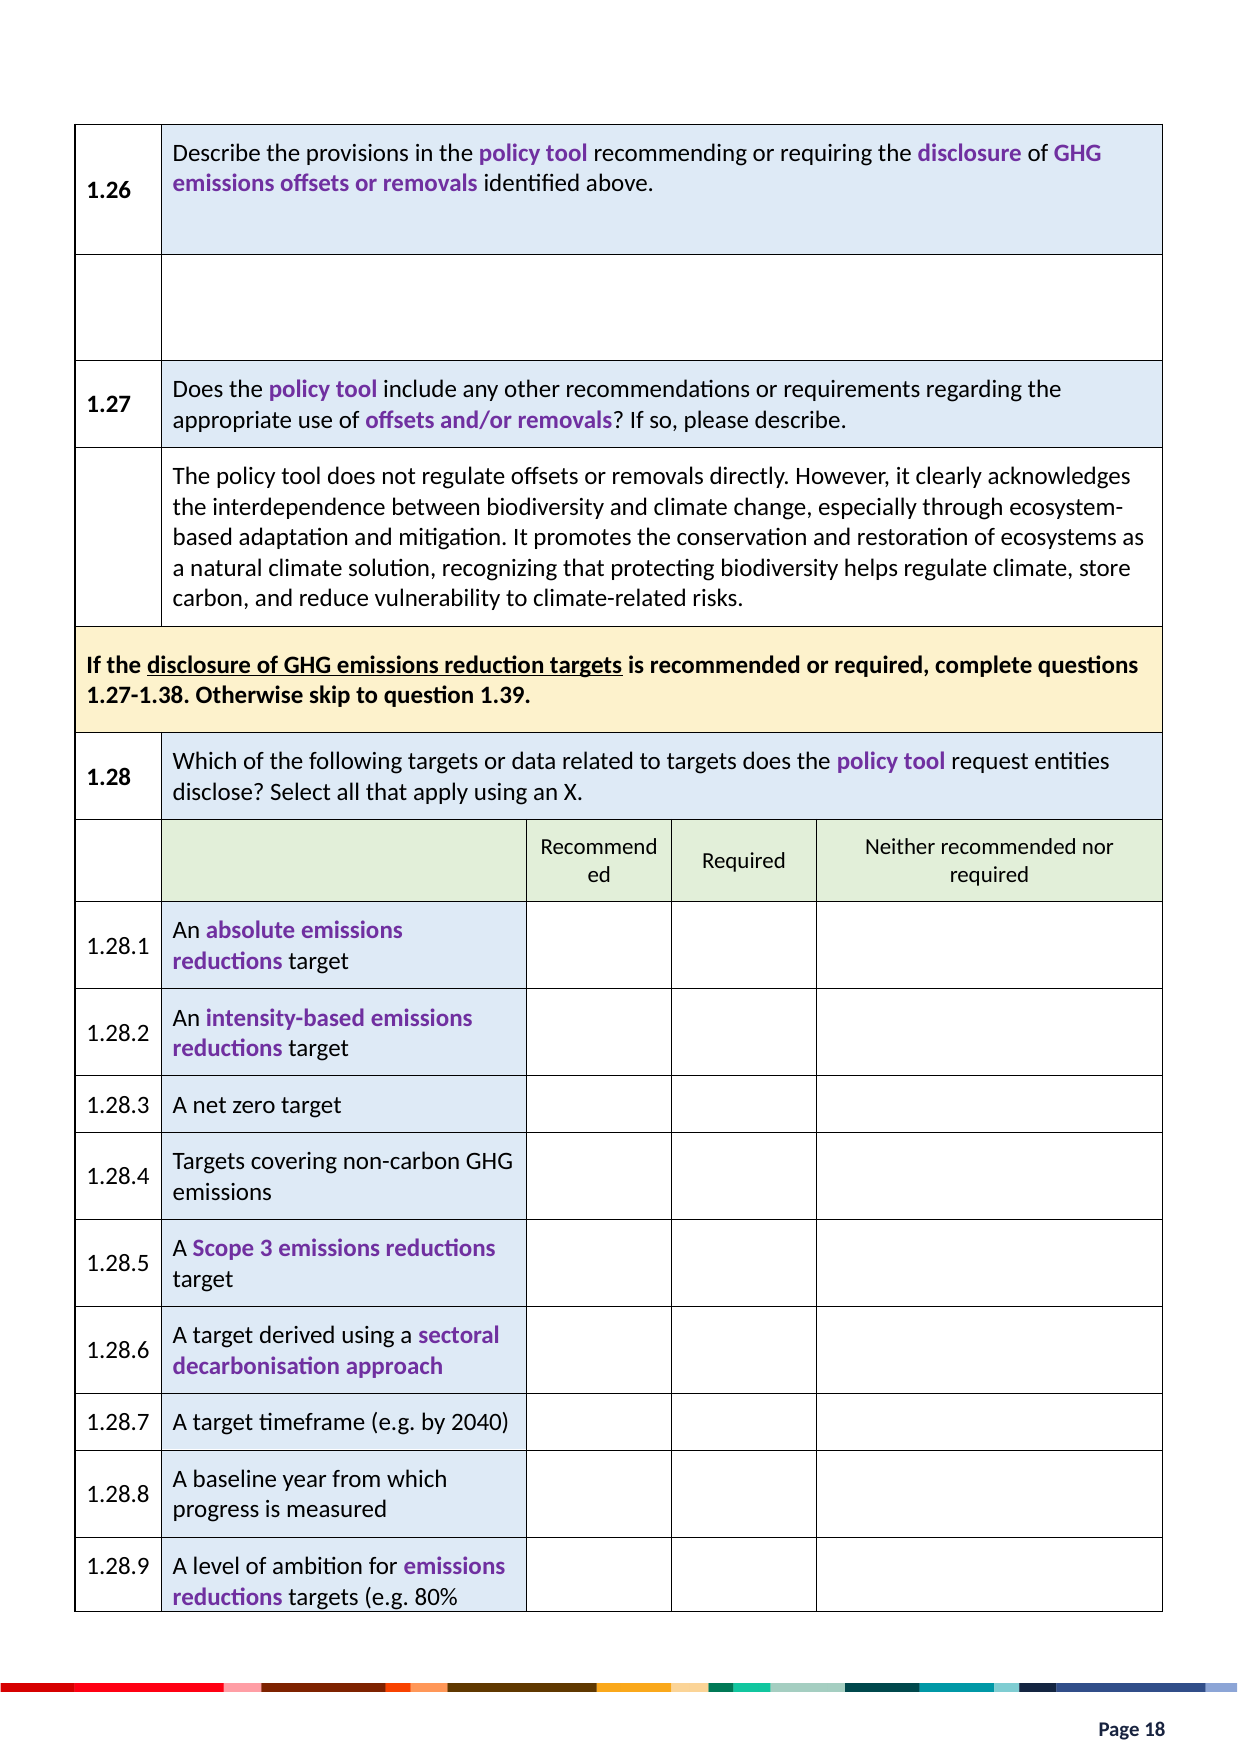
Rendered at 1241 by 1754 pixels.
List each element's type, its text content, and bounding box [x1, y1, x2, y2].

table_cell Does the policy tool include any other recommendations or requirements regarding the appropriate use of offsets and/or removals? If so, please describe. [162, 361, 1162, 447]
table_cell 1.28.7 [76, 1394, 161, 1449]
table_cell 1.28.5 [76, 1220, 161, 1306]
table_cell [672, 902, 816, 988]
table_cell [162, 1538, 526, 1611]
table_cell Which of the following targets or data related to targets does the policy tool request entities disclose? Select all that apply using an X. [162, 733, 1162, 819]
table_cell [817, 1394, 1162, 1449]
table_cell [817, 989, 1162, 1075]
table_cell [527, 1394, 671, 1449]
table_cell Neither recommended nor required [817, 820, 1162, 901]
table_cell [672, 1076, 816, 1132]
table_cell 1.28.6 [76, 1307, 161, 1393]
table_cell [76, 820, 161, 901]
table_cell [672, 989, 816, 1075]
table_cell [817, 1133, 1162, 1219]
table_cell A Scope 3 emissions reductions target [162, 1220, 526, 1306]
table_cell [817, 902, 1162, 988]
table_cell [672, 1451, 816, 1537]
table_cell [672, 1307, 816, 1393]
table_cell [527, 1220, 671, 1306]
table_cell [817, 1220, 1162, 1306]
table_cell [527, 902, 671, 988]
picture [0, 1683, 1236, 1692]
table_cell A baseline year from which progress is measured [162, 1451, 526, 1537]
table_cell 1.28.4 [76, 1133, 161, 1219]
table_cell [76, 255, 161, 360]
table_cell 1.26 [76, 125, 161, 254]
table_cell 1.28.2 [76, 989, 161, 1075]
table_cell [527, 1451, 671, 1537]
table_cell 1.27 [76, 361, 161, 447]
table_cell Targets covering non-carbon GHG emissions [162, 1133, 526, 1219]
table_cell A target derived using a sectoral decarbonisation approach [162, 1307, 526, 1393]
table_cell [527, 1076, 671, 1132]
table_cell Describe the provisions in the policy tool recommending or requiring the disclosure of GHG emissions offsets or removals identified above. [162, 125, 1162, 254]
table_cell If the disclosure of GHG emissions reduction targets is recommended or required, complete questions 1.27-1.38. Otherwise skip to question 1.39. [76, 627, 1162, 732]
table_cell The policy tool does not regulate offsets or removals directly. However, it clearly acknowledges the interdependence between biodiversity and climate change, especially through ecosystem-based adaptation and mitigation. It promotes the conservation and restoration of ecosystems as a natural climate solution, recognizing that protecting biodiversity helps regulate climate, store carbon, and reduce vulnerability to climate-related risks. [162, 448, 1162, 626]
table_cell [527, 1307, 671, 1393]
table_cell An absolute emissions reductions target [162, 902, 526, 988]
table_cell [817, 1538, 1162, 1611]
table_cell [527, 1133, 671, 1219]
table_cell 1.28 [76, 733, 161, 819]
table_cell [672, 1220, 816, 1306]
table_cell 1.28.3 [76, 1076, 161, 1132]
table_cell [817, 1076, 1162, 1132]
table_cell [672, 1133, 816, 1219]
table_cell [162, 820, 526, 901]
table_cell [527, 1538, 671, 1611]
table_cell [162, 255, 1162, 360]
table_cell [527, 989, 671, 1075]
table_cell Required [672, 820, 816, 901]
table_cell [817, 1307, 1162, 1393]
table_cell An intensity-based emissions reductions target [162, 989, 526, 1075]
table_cell 1.28.8 [76, 1451, 161, 1537]
table_cell A net zero target [162, 1076, 526, 1132]
table_cell [76, 448, 161, 626]
table_cell 1.28.1 [76, 902, 161, 988]
table_cell [672, 1394, 816, 1449]
table_cell 1.28.9 [76, 1538, 161, 1611]
table_cell [817, 1451, 1162, 1537]
table_cell Recommended [527, 820, 671, 901]
table_cell [672, 1538, 816, 1611]
table_cell A target timeframe (e.g. by 2040) [162, 1394, 526, 1449]
